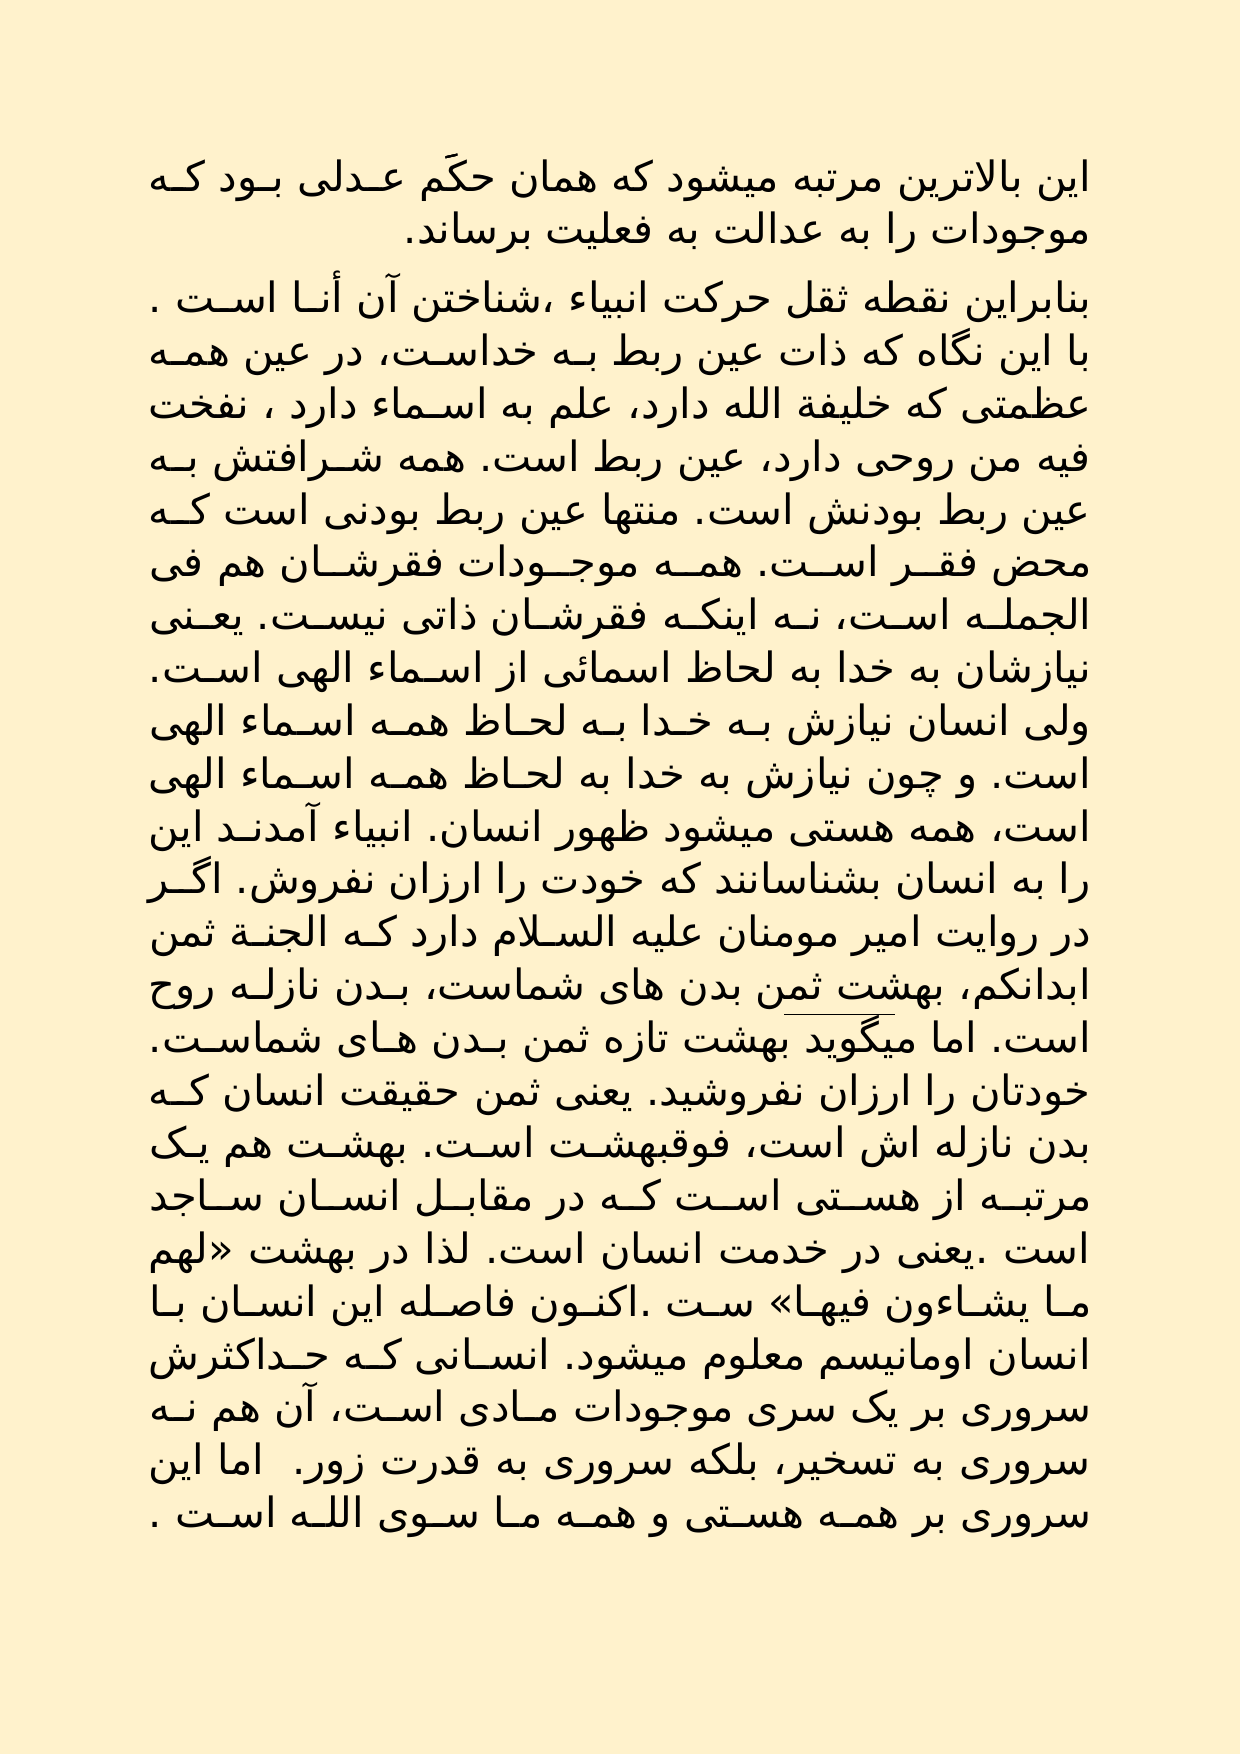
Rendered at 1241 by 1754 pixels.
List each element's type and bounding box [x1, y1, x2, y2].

text [149, 274, 1092, 1537]
text [149, 152, 1092, 254]
